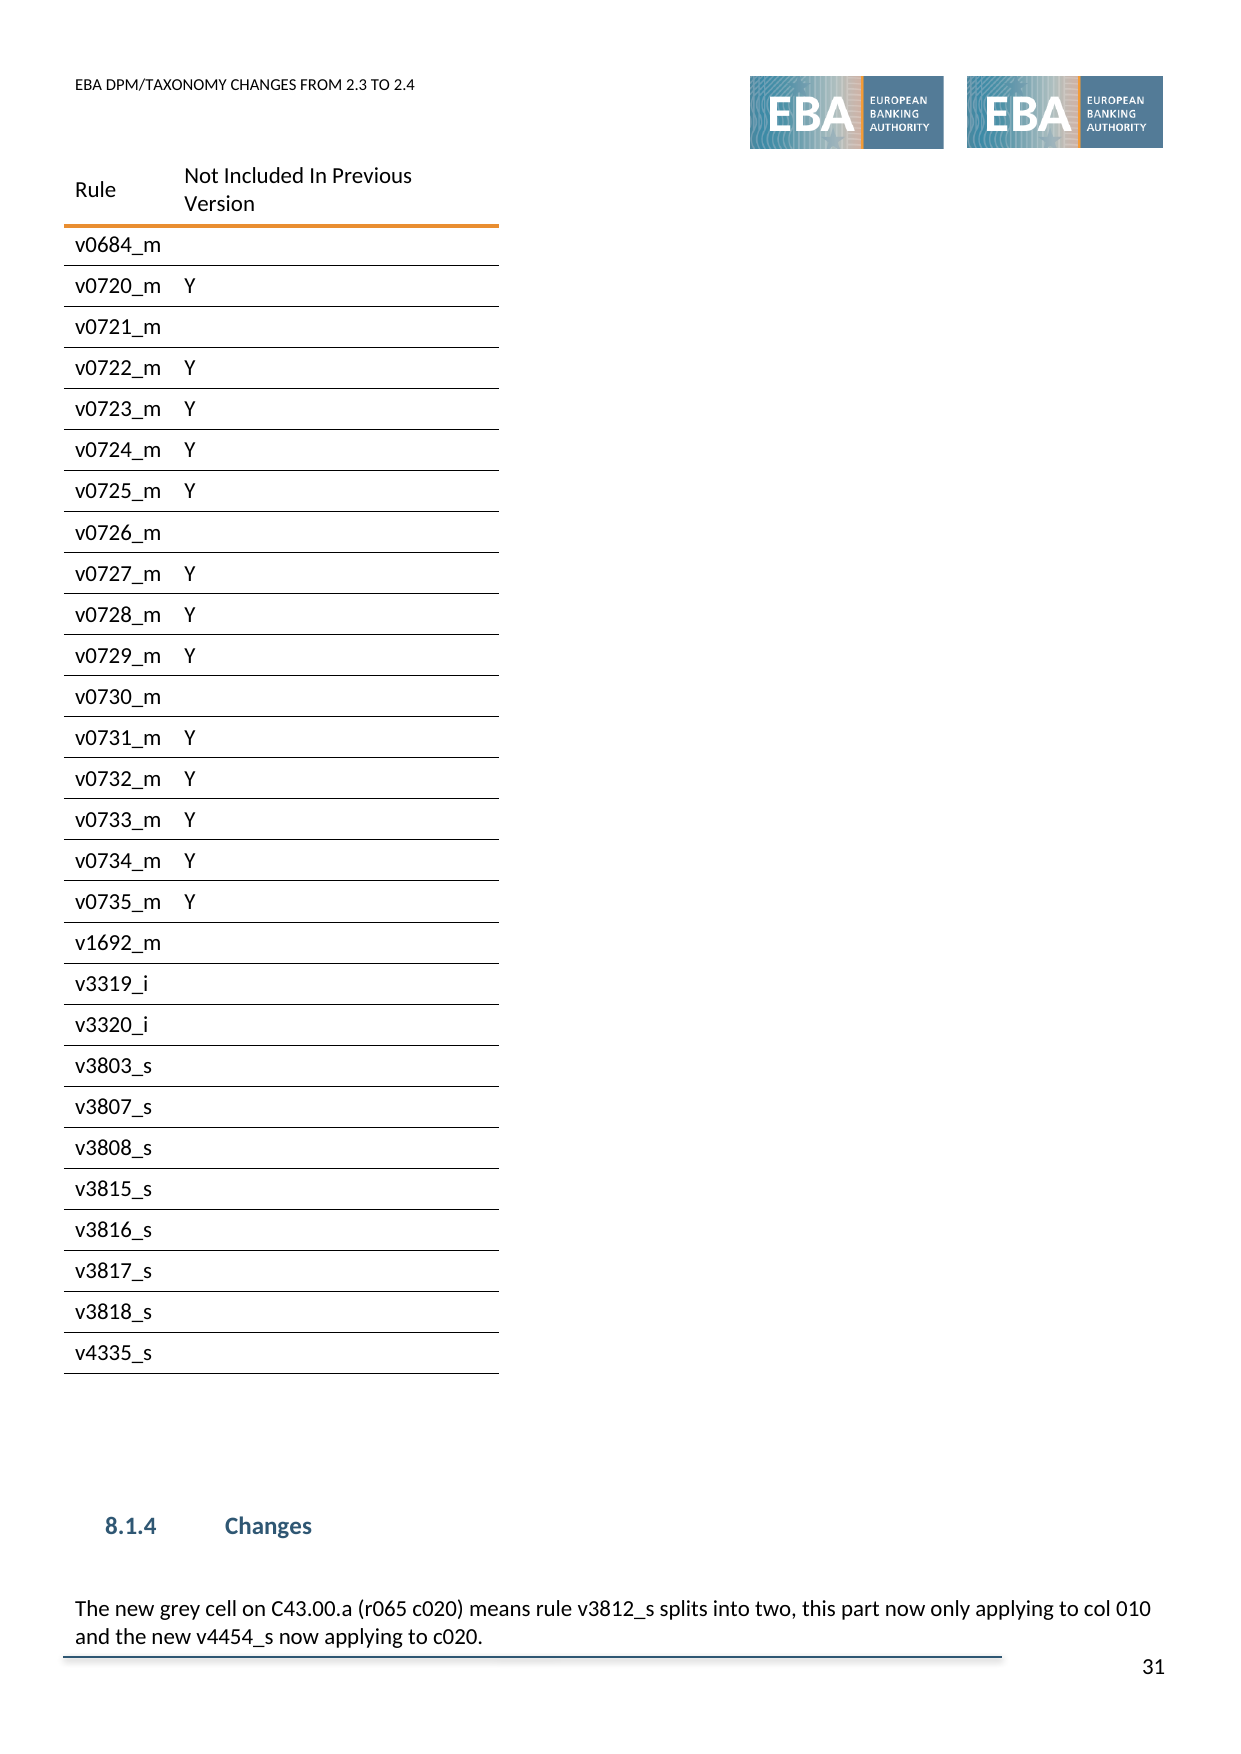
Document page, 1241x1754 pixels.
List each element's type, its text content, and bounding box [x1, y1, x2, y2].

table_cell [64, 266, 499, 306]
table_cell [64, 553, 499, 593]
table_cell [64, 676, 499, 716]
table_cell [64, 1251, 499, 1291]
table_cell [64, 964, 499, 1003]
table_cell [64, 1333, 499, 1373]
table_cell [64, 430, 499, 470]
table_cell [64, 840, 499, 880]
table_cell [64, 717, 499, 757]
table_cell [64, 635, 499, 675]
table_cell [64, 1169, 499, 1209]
picture [750, 76, 944, 149]
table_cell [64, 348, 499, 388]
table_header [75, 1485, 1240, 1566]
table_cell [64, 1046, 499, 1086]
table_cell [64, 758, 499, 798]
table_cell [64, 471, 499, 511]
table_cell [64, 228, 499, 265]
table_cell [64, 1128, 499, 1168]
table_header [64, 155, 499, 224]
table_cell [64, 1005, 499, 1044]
text The new grey cell on C43.00.a (r065 c020) means rule v3812_s splits into two, this part now only applying to col 010 and the new v4454_s now applying to c020. [75, 1594, 1165, 1650]
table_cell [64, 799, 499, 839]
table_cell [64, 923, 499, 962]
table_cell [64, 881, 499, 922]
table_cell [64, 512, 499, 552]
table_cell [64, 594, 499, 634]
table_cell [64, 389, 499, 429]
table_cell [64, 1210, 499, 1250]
picture [967, 76, 1163, 148]
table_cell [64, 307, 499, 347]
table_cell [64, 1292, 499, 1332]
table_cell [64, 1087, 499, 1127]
